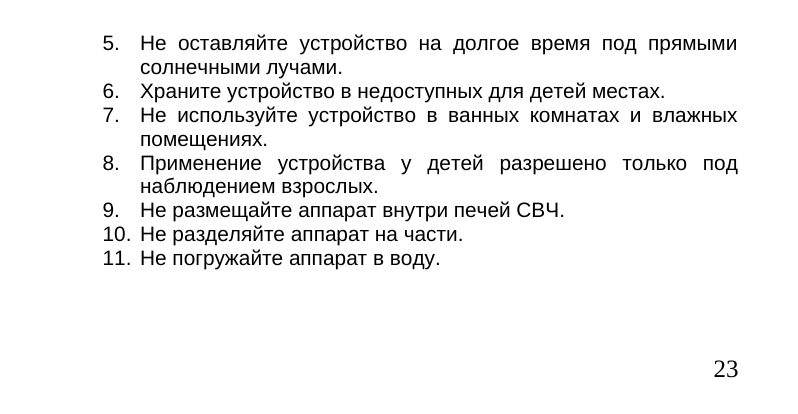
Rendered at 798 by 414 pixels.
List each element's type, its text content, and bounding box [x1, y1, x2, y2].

list Храните устройство в недоступных для детей местах. [102, 78, 738, 102]
list Не разделяйте аппарат на части. [102, 222, 738, 246]
list Не погружайте аппарат в воду. [102, 246, 738, 270]
list Не используйте устройство в ванных комнатах и влажных помещениях. [102, 102, 738, 150]
list Применение устройства у детей разрешено только под наблюдением взрослых. [102, 150, 738, 198]
list Не оставляйте устройство на долгое время под прямыми солнечными лучами. [102, 31, 738, 78]
list Не размещайте аппарат внутри печей СВЧ. [102, 198, 738, 222]
